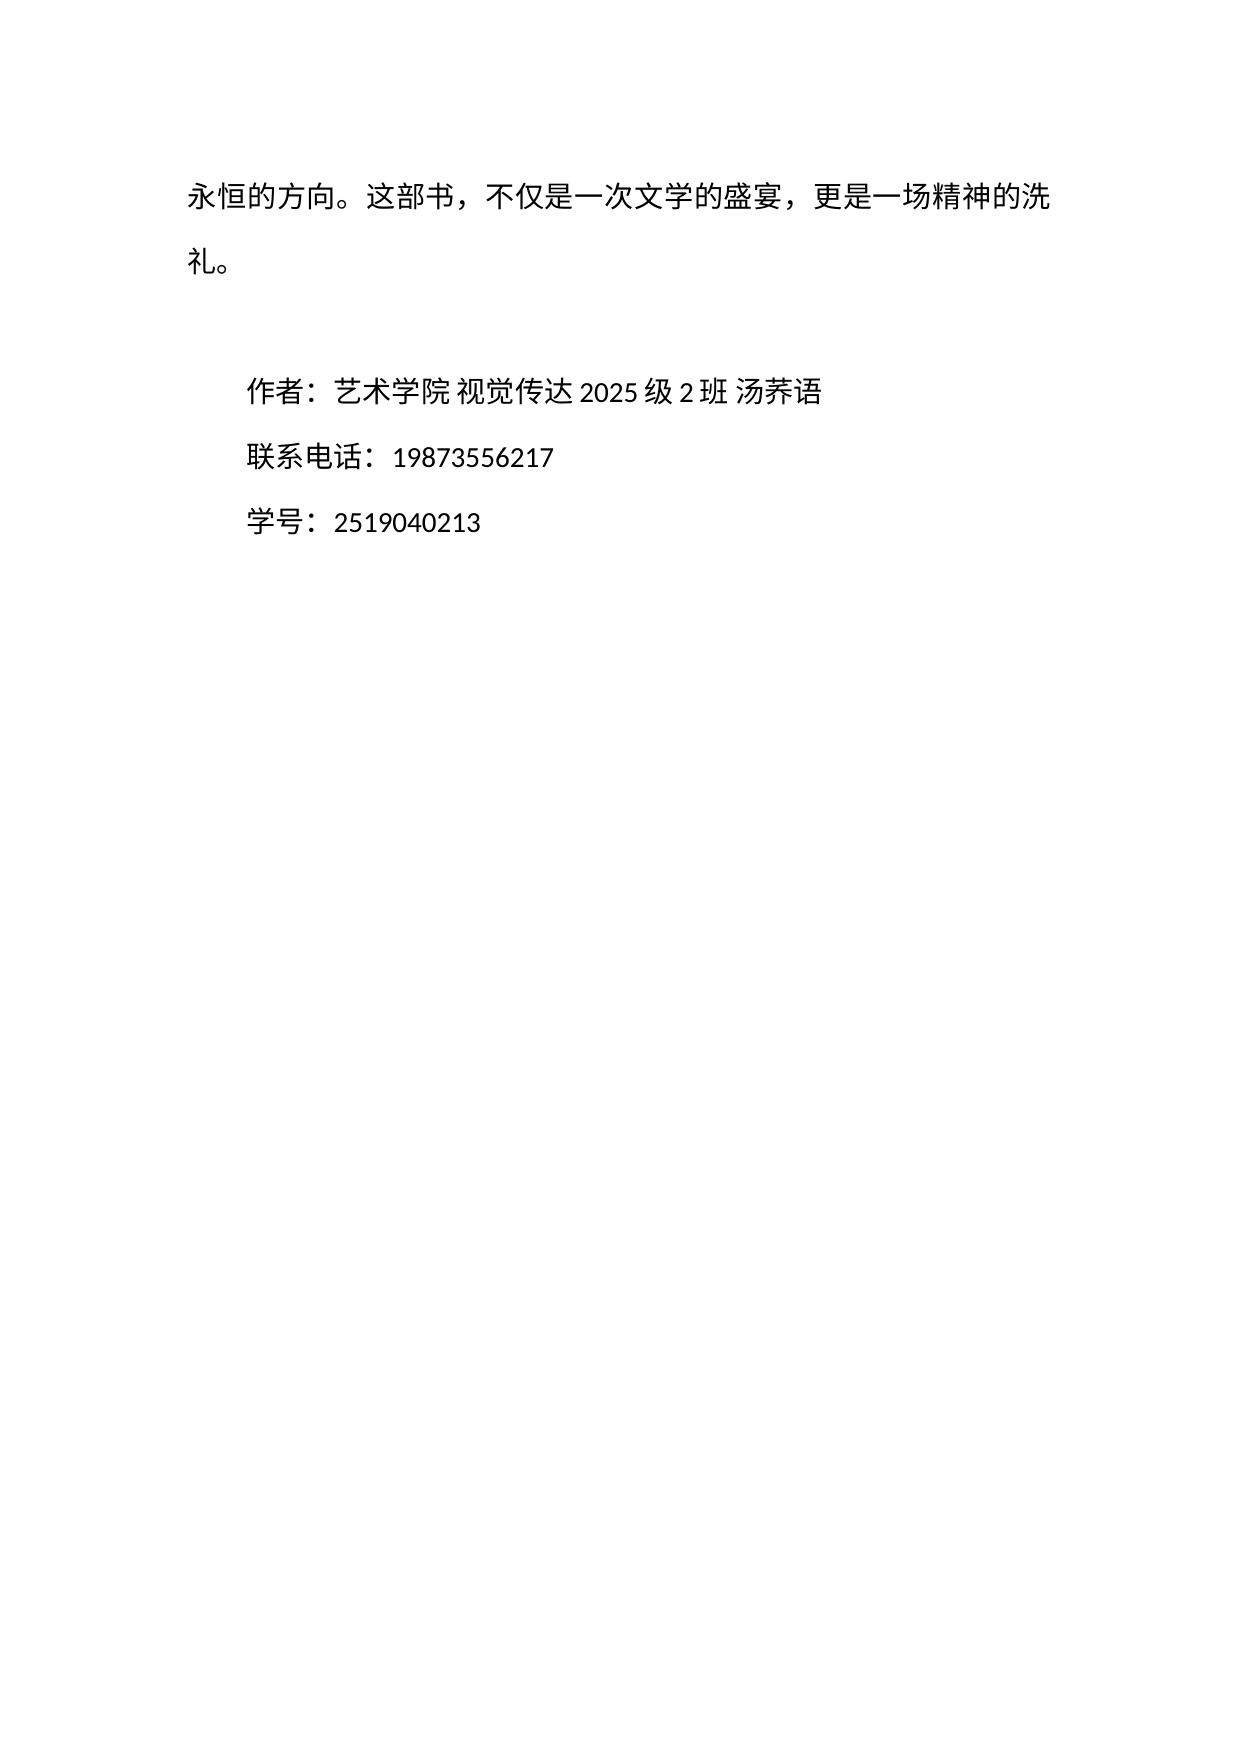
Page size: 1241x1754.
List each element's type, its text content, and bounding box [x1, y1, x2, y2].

text 联系电话：19873556217 [187, 422, 1053, 487]
text 学号：2519040213 [187, 487, 1053, 552]
text 作者：艺术学院 视觉传达2025级2班 汤荞语 [187, 357, 1053, 422]
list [187, 162, 1053, 292]
